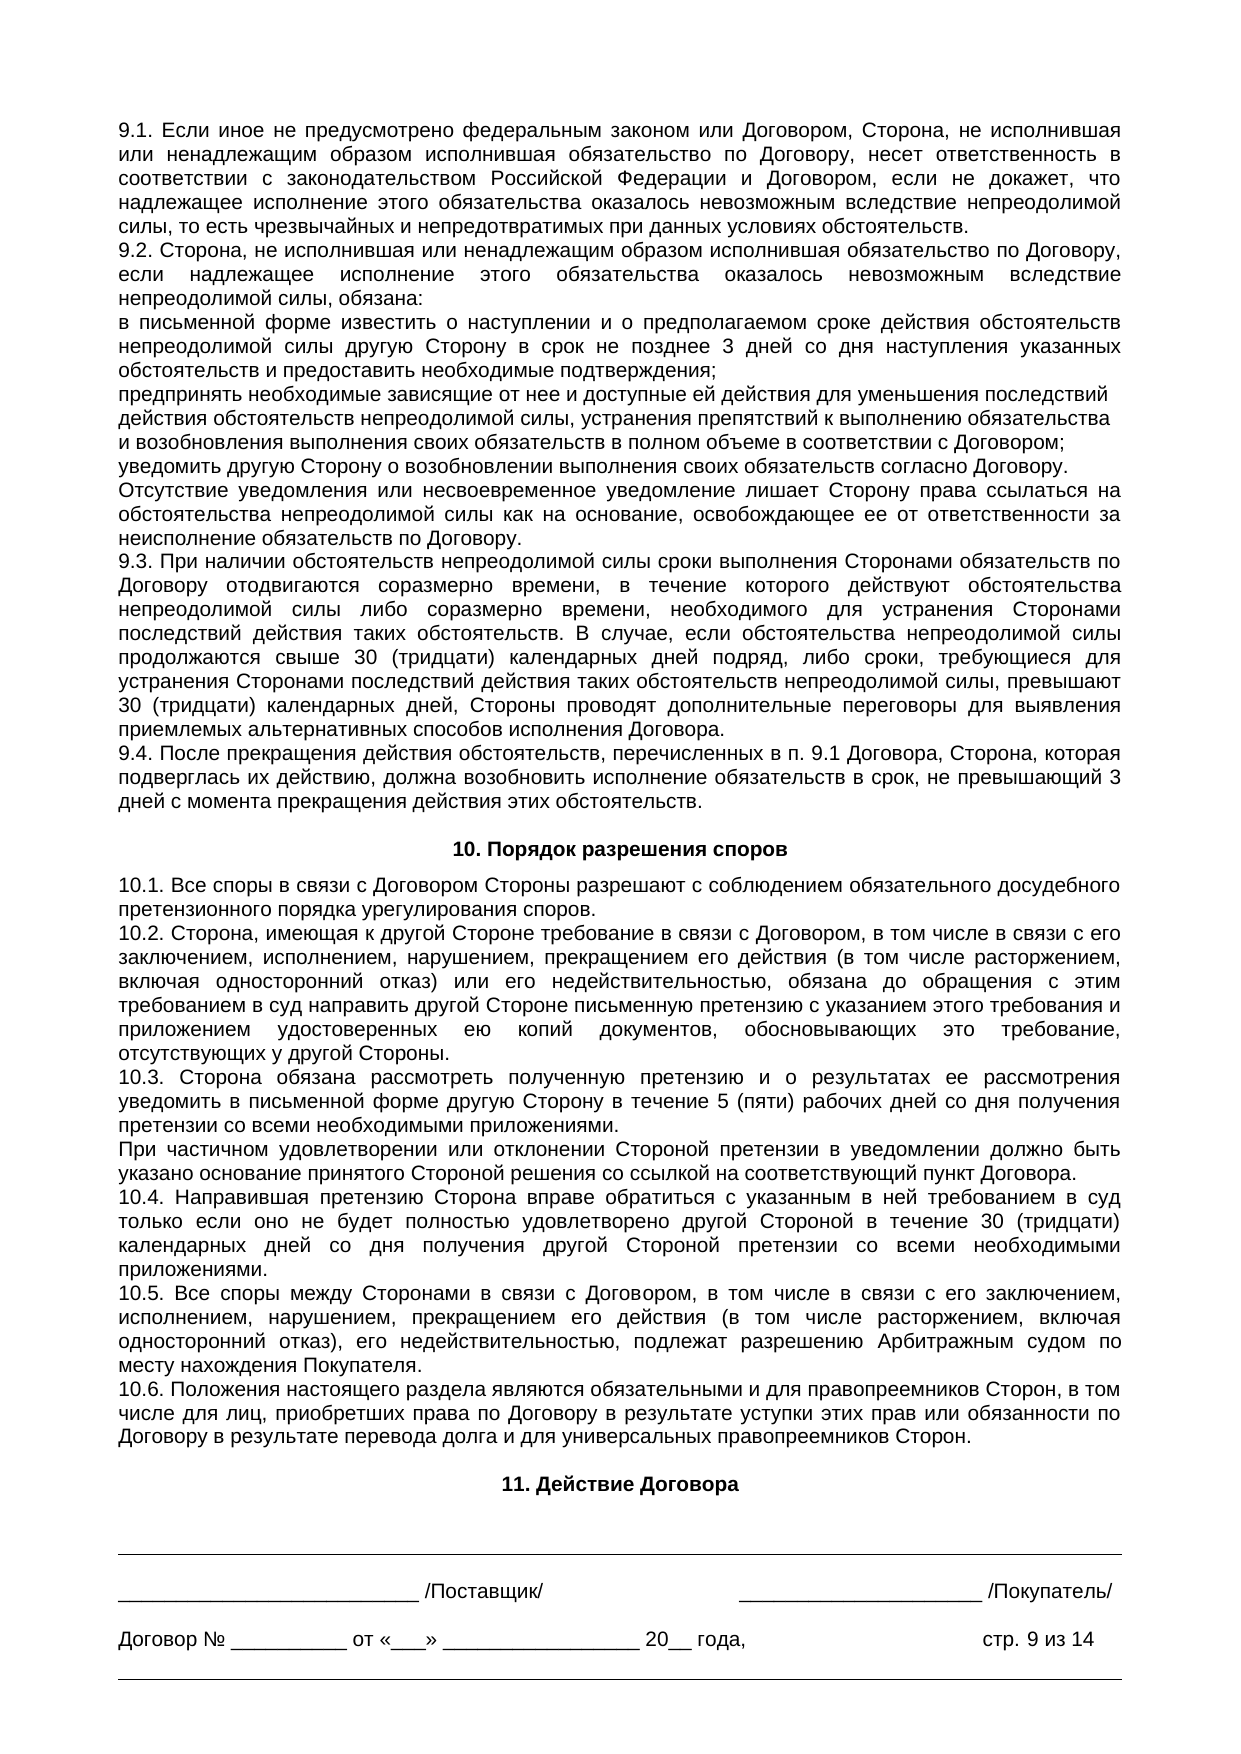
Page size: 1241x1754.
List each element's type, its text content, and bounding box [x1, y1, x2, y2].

text 9.3. При наличии обстоятельств непреодолимой силы сроки выполнения Сторонами обязательств по Договору отодвигаются соразмерно времени, в течение которого действуют обстоятельства непреодолимой силы либо соразмерно времени, необходимого для устранения Сторонами последствий действия таких обстоятельств. В случае, если обстоятельства непреодолимой силы продолжаются свыше 30 (тридцати) календарных дней подряд, либо сроки, требующиеся для устранения Сторонами последствий действия таких обстоятельств непреодолимой силы, превышают 30 (тридцати) календарных дней, Стороны проводят дополнительные переговоры для выявления приемлемых альтернативных способов исполнения Договора. [118, 549, 1122, 741]
text 9.2. Сторона, не исполнившая или ненадлежащим образом исполнившая обязательство по Договору, если надлежащее исполнение этого обязательства оказалось невозможным вследствие непреодолимой силы, обязана: [118, 238, 1122, 310]
text 10.4. Направившая претензию Сторона вправе обратиться с указанным в ней требованием в суд только если оно не будет полностью удовлетворено другой Стороной в течение 30 (тридцати) календарных дней со дня получения другой Стороной претензии со всеми необходимыми приложениями. [118, 1185, 1122, 1281]
text 10.6. Положения настоящего раздела являются обязательными и для правопреемников Сторон, в том числе для лиц, приобретших права по Договору в результате уступки этих прав или обязанности по Договору в результате перевода долга и для универсальных правопреемников Сторон. [118, 1376, 1122, 1448]
text 10.2. Сторона, имеющая к другой Стороне требование в связи с Договором, в том числе в связи с его заключением, исполнением, нарушением, прекращением его действия (в том числе расторжением, включая односторонний отказ) или его недействительностью, обязана до обращения с этим требованием в суд направить другой Стороне письменную претензию с указанием этого требования и приложением удостоверенных ею копий документов, обосновывающих это требование, отсутствующих у другой Стороны. [118, 921, 1122, 1065]
text При частичном удовлетворении или отклонении Стороной претензии в уведомлении должно быть указано основание принятого Стороной решения со ссылкой на соответствующий пункт Договора. [118, 1137, 1122, 1185]
text 10.1. Все споры в связи с Договором Стороны разрешают с соблюдением обязательного досудебного претензионного порядка урегулирования споров. [118, 873, 1122, 921]
subtitle предпринять необходимые зависящие от нее и доступные ей действия для уменьшения последствий действия обстоятельств непреодолимой силы, устранения препятствий к выполнению обязательства и возобновления выполнения своих обязательств в полном объеме в соответствии с Договором; [118, 382, 1122, 453]
text 10.5. Все споры между Сторонами в связи с Договором, в том числе в связи с его заключением, исполнением, нарушением, прекращением его действия (в том числе расторжением, включая односторонний отказ), его недействительностью, подлежат разрешению Арбитражным судом по месту нахождения Покупателя. [118, 1281, 1122, 1376]
text 9.1. Если иное не предусмотрено федеральным законом или Договором, Сторона, не исполнившая или ненадлежащим образом исполнившая обязательство по Договору, несет ответственность в соответствии с законодательством Российской Федерации и Договором, если не докажет, что надлежащее исполнение этого обязательства оказалось невозможным вследствие непреодолимой силы, то есть чрезвычайных и непредотвратимых при данных условиях обстоятельств. [118, 118, 1122, 238]
text 9.4. После прекращения действия обстоятельств, перечисленных в п. 9.1 Договора, Сторона, которая подверглась их действию, должна возобновить исполнение обязательств в срок, не превышающий 3 дней с момента прекращения действия этих обстоятельств. [118, 741, 1122, 813]
text 11. Действие Договора [118, 1472, 1122, 1496]
text Отсутствие уведомления или несвоевременное уведомление лишает Сторону права ссылаться на обстоятельства непреодолимой силы как на основание, освобождающее ее от ответственности за неисполнение обязательств по Договору. [118, 477, 1122, 549]
subtitle в письменной форме известить о наступлении и о предполагаемом сроке действия обстоятельств непреодолимой силы другую Сторону в срок не позднее 3 дней со дня наступления указанных обстоятельств и предоставить необходимые подтверждения; [118, 310, 1122, 382]
text 10.3. Сторона обязана рассмотреть полученную претензию и о результатах ее рассмотрения уведомить в письменной форме другую Сторону в течение 5 (пяти) рабочих дней со дня получения претензии со всеми необходимыми приложениями. [118, 1065, 1122, 1137]
subtitle уведомить другую Сторону о возобновлении выполнения своих обязательств согласно Договору. [118, 453, 1122, 477]
text 10. Порядок разрешения споров [118, 837, 1122, 861]
